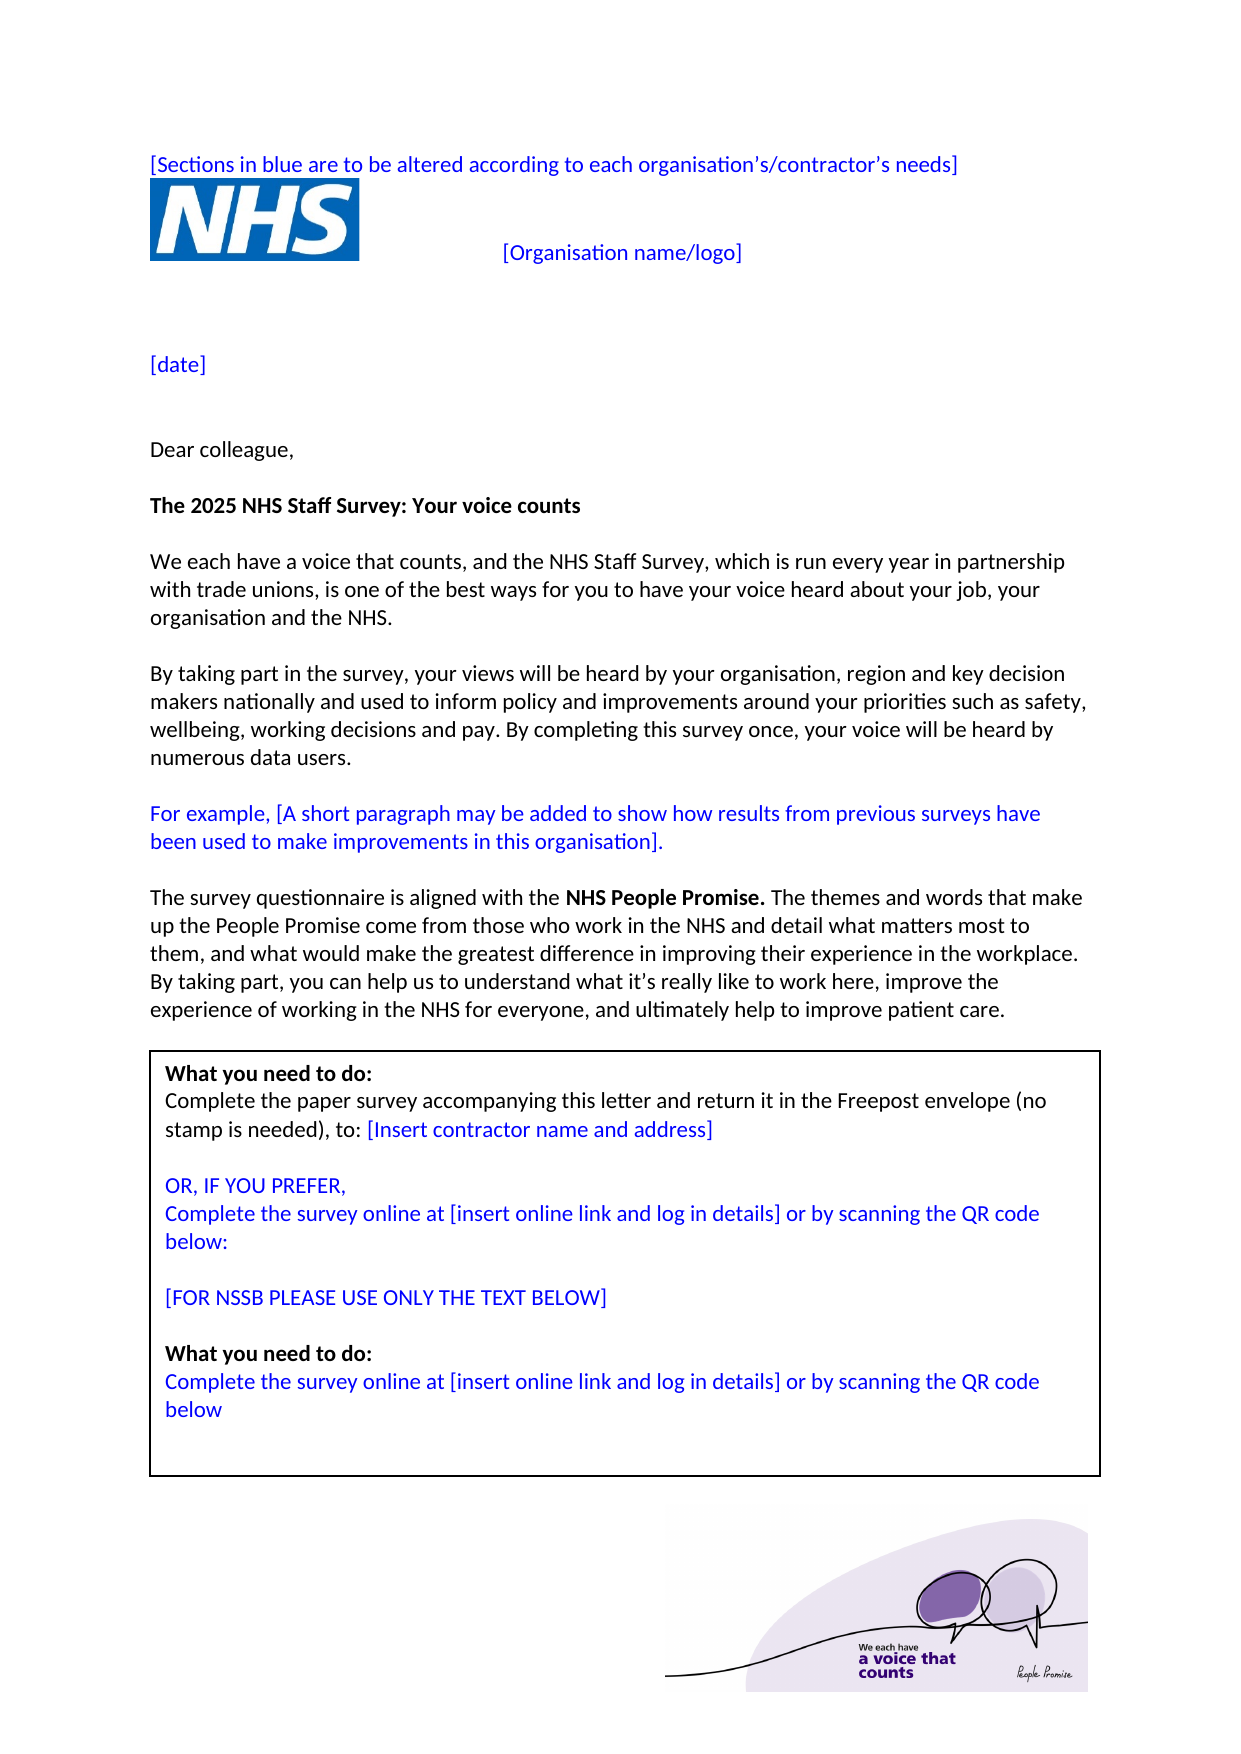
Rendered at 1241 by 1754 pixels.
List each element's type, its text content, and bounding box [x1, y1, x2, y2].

text The survey questionnaire is aligned with the NHS People Promise. The themes and words that make up the People Promise come from those who work in the NHS and detail what matters most to them, and what would make the greatest difference in improving their experience in the workplace. By taking part, you can help us to understand what it’s really like to work here, improve the experience of working in the NHS for everyone, and ultimately help to improve patient care. [150, 883, 1090, 1023]
text [Sections in blue are to be altered according to each organisation’s/contractor’s needs] [150, 150, 1090, 178]
picture [150, 178, 360, 261]
text By taking part in the survey, your views will be heard by your organisation, region and key decision makers nationally and used to inform policy and improvements around your priorities such as safety, wellbeing, working decisions and pay. By completing this survey once, your voice will be heard by numerous data users. [150, 659, 1090, 771]
text For example, [A short paragraph may be added to show how results from previous surveys have been used to make improvements in this organisation]. [150, 799, 1090, 855]
text [date] [150, 351, 1090, 379]
text Dear colleague, [150, 435, 1090, 463]
picture [665, 1504, 1088, 1692]
text [Organisation name/logo] [150, 178, 1090, 267]
text The 2025 NHS Staff Survey: Your voice counts [150, 491, 1090, 519]
text We each have a voice that counts, and the NHS Staff Survey, which is run every year in partnership with trade unions, is one of the best ways for you to have your voice heard about your job, your organisation and the NHS. [150, 547, 1090, 631]
